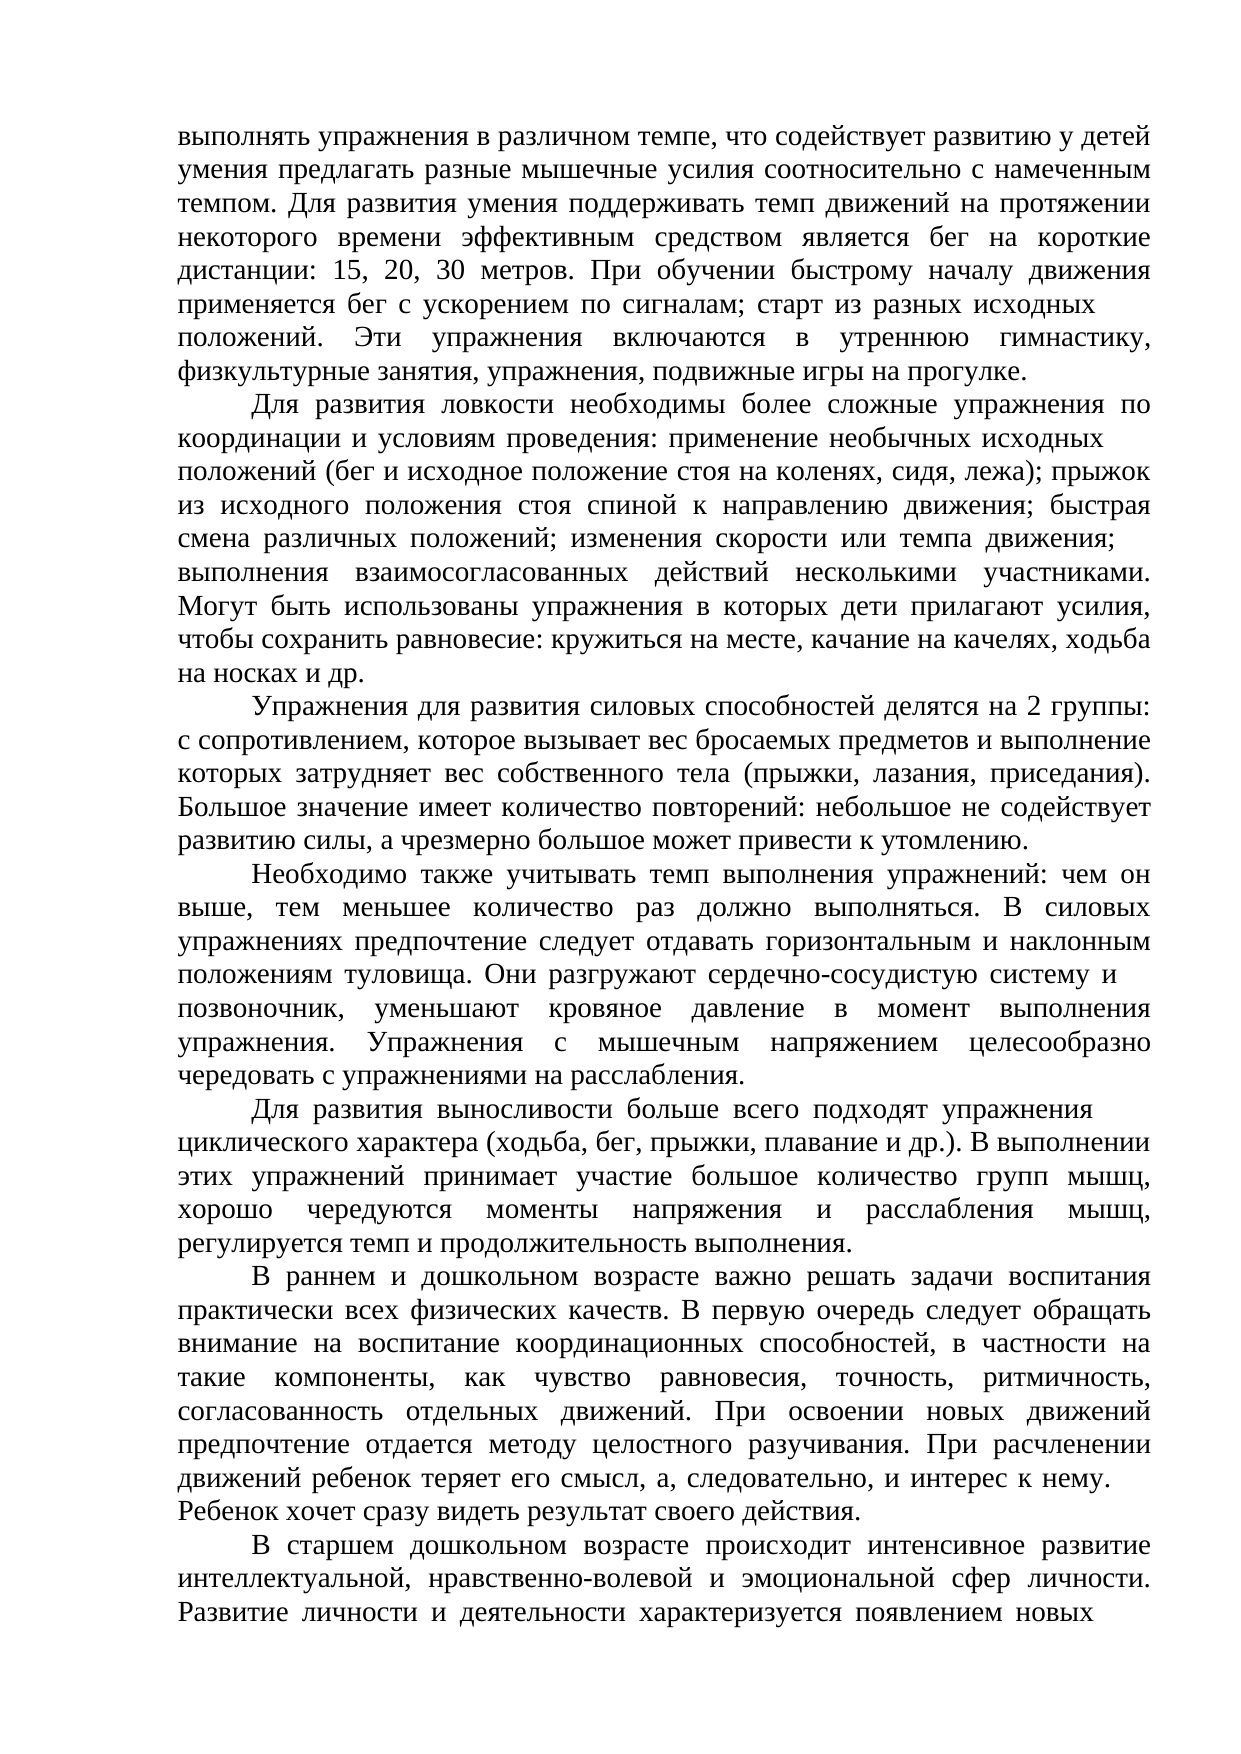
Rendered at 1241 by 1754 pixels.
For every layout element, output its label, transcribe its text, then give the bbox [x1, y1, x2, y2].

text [177, 118, 1152, 386]
text В раннем и дошкольном возрасте важно решать задачи воспитания практически всех физических качеств. В первую очередь следует обращать внимание на воспитание координационных способностей, в частности на такие компоненты, как чувство равновесия, точность, ритмичность, согласованность отдельных движений. При освоении новых движений предпочтение отдается методу целостного разучивания. При расчленении движений ребенок теряет его смысл, а, следовательно, и интерес к нему. Ребенок хочет сразу видеть результат своего действия. [177, 1258, 1152, 1527]
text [177, 1527, 1152, 1627]
text Для развития ловкости необходимы более сложные упражнения по координации и условиям проведения: применение необычных исходных положений (бег и исходное положение стоя на коленях, сидя, лежа); прыжок из исходного положения стоя спиной к направлению движения; быстрая смена различных положений; изменения скорости или темпа движения; выполнения взаимосогласованных действий несколькими участниками. Могут быть использованы упражнения в которых дети прилагают усилия, чтобы сохранить равновесие: кружиться на месте, качание на качелях, ходьба на носках и др. [177, 386, 1152, 688]
text Упражнения для развития силовых способностей делятся на 2 группы: с сопротивлением, которое вызывает вес бросаемых предметов и выполнение которых затрудняет вес собственного тела (прыжки, лазания, приседания). Большое значение имеет количество повторений: небольшое не содействует развитию силы, а чрезмерно большое может привести к утомлению. [177, 688, 1152, 856]
text Необходимо также учитывать темп выполнения упражнений: чем он выше, тем меньшее количество раз должно выполняться. В силовых упражнениях предпочтение следует отдавать горизонтальным и наклонным положениям туловища. Они разгружают сердечно-сосудистую систему и позвоночник, уменьшают кровяное давление в момент выполнения упражнения. Упражнения с мышечным напряжением целесообразно чередовать с упражнениями на расслабления. [177, 856, 1152, 1091]
text Для развития выносливости больше всего подходят упражнения циклического характера (ходьба, бег, прыжки, плавание и др.). В выполнении этих упражнений принимает участие большое количество групп мышц, хорошо чередуются моменты напряжения и расслабления мышц, регулируется темп и продолжительность выполнения. [177, 1091, 1152, 1258]
